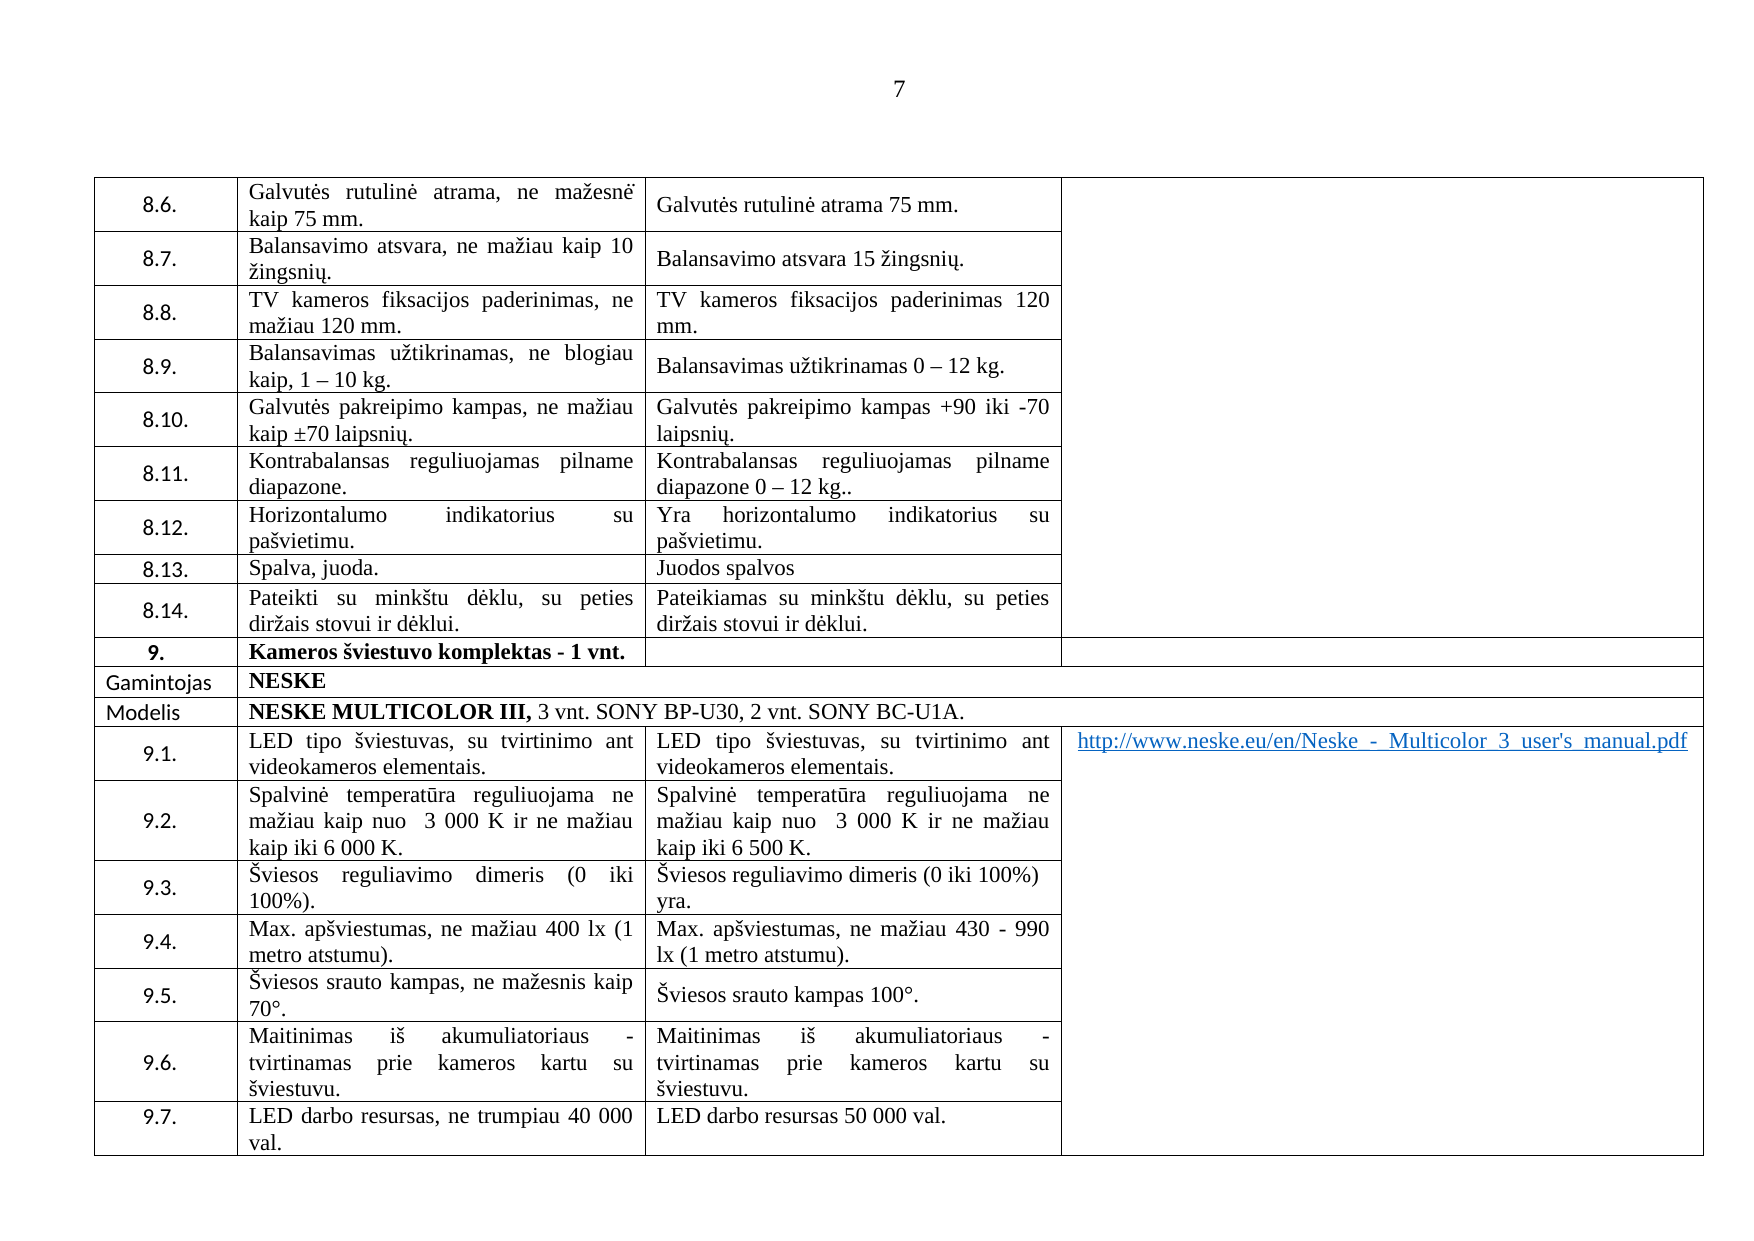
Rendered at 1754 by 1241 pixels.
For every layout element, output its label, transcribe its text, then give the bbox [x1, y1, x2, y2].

table_cell [95, 447, 237, 500]
table_cell NESKE MULTICOLOR III, 3 vnt. SONY BP-U30, 2 vnt. SONY BC-U1A. [238, 698, 1703, 726]
table_cell [95, 727, 237, 780]
table_cell [95, 178, 237, 231]
table_cell LED tipo šviestuvas, su tvirtinimo ant videokameros elementais. [646, 727, 1061, 780]
table_cell Galvutės rutulinė atrama, ne mažesnė̇ kaip 75 mm. [238, 178, 645, 231]
table_cell Galvutės pakreipimo kampas +90 iki -70 laipsnių. [646, 393, 1061, 446]
table_cell TV kameros fiksacijos paderinimas 120 mm. [646, 286, 1061, 338]
table_cell Spalva, juoda. [238, 555, 645, 583]
table_cell [95, 393, 237, 446]
table_cell Kameros šviestuvo komplektas - 1 vnt. [238, 638, 645, 666]
table_cell Balansavimas užtikrinamas 0 – 12 kg. [646, 340, 1061, 392]
table_cell Pateikti su minkštu dėklu, su peties diržais stovui ir dėklui. [238, 584, 645, 637]
table_cell LED darbo resursas, ne trumpiau 40 000 val. [238, 1102, 645, 1155]
table_cell http://www.neske.eu/en/Neske_-_Multicolor_3_user's_manual.pdf [1062, 727, 1703, 1155]
table_cell [1062, 638, 1703, 666]
table_cell [95, 555, 237, 583]
table_cell Šviesos reguliavimo dimeris (0 iki 100%). [238, 861, 645, 914]
table_cell [95, 232, 237, 285]
table_cell Spalvinė temperatūra reguliuojama ne mažiau kaip nuo 3 000 K ir ne mažiau kaip iki 6 000 K. [238, 781, 645, 860]
table_cell Yra horizontalumo indikatorius su pašvietimu. [646, 501, 1061, 553]
table_cell Max. apšviestumas, ne mažiau 430 - 990 lx (1 metro atstumu). [646, 915, 1061, 967]
table_cell Balansavimo atsvara 15 žingsnių. [646, 232, 1061, 285]
table_cell Modelis [95, 698, 237, 726]
table_cell [646, 638, 1061, 666]
table_cell Galvutės rutulinė atrama 75 mm. [646, 178, 1061, 231]
table_cell Galvutės pakreipimo kampas, ne mažiau kaip ±70 laipsnių. [238, 393, 645, 446]
table_cell Maitinimas iš akumuliatoriaus - tvirtinamas prie kameros kartu su šviestuvu. [238, 1022, 645, 1101]
table_cell TV kameros fiksacijos paderinimas, ne mažiau 120 mm. [238, 286, 645, 338]
table_cell LED tipo šviestuvas, su tvirtinimo ant videokameros elementais. [238, 727, 645, 780]
table_cell Šviesos srauto kampas, ne mažesnis kaip 70°. [238, 969, 645, 1021]
table_cell NESKE [238, 667, 1703, 697]
table_cell Kontrabalansas reguliuojamas pilname diapazone 0 – 12 kg.. [646, 447, 1061, 500]
table_cell Spalvinė temperatūra reguliuojama ne mažiau kaip nuo 3 000 K ir ne mažiau kaip iki 6 500 K. [646, 781, 1061, 860]
table_cell Balansavimas užtikrinamas, ne blogiau kaip, 1 – 10 kg. [238, 340, 645, 392]
table_cell Maitinimas iš akumuliatoriaus - tvirtinamas prie kameros kartu su šviestuvu. [646, 1022, 1061, 1101]
table_cell Šviesos srauto kampas 100°. [646, 969, 1061, 1021]
table_cell [95, 861, 237, 914]
table_cell [95, 1022, 237, 1101]
table_cell [95, 584, 237, 637]
table_cell Kontrabalansas reguliuojamas pilname diapazone. [238, 447, 645, 500]
table_cell Horizontalumo indikatorius su pašvietimu. [238, 501, 645, 553]
table_cell Gamintojas [95, 667, 237, 697]
table_cell [95, 1102, 237, 1155]
table_cell [95, 501, 237, 553]
table_cell Balansavimo atsvara, ne mažiau kaip 10 žingsnių. [238, 232, 645, 285]
table_cell [95, 915, 237, 967]
table_cell Šviesos reguliavimo dimeris (0 iki 100%) yra. [646, 861, 1061, 914]
table_cell LED darbo resursas 50 000 val. [646, 1102, 1061, 1155]
table_cell [95, 781, 237, 860]
table_cell Pateikiamas su minkštu dėklu, su peties diržais stovui ir dėklui. [646, 584, 1061, 637]
table_cell [95, 969, 237, 1021]
table_cell Juodos spalvos [646, 555, 1061, 583]
table_cell Max. apšviestumas, ne mažiau 400 lx (1 metro atstumu). [238, 915, 645, 967]
table_cell [95, 638, 237, 666]
table_cell [95, 340, 237, 392]
table_cell [95, 286, 237, 338]
